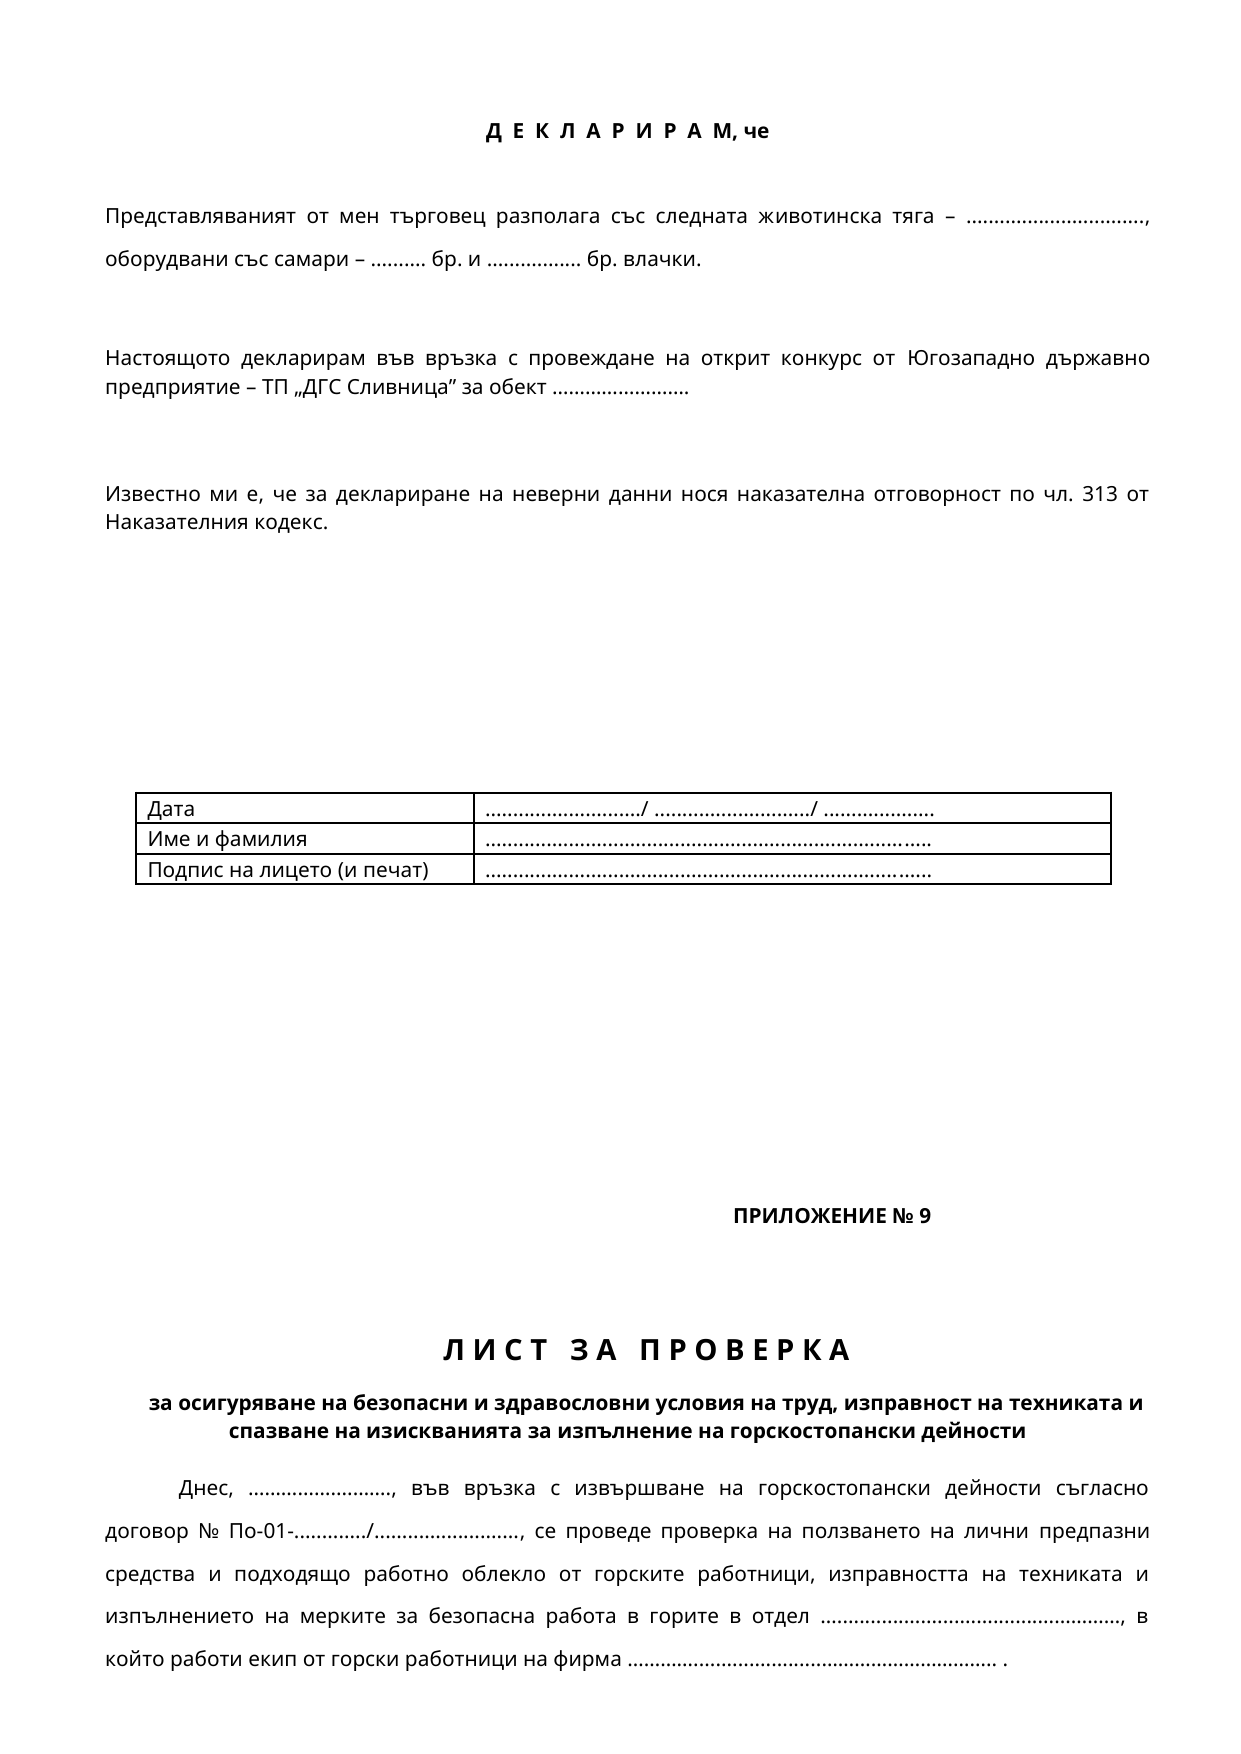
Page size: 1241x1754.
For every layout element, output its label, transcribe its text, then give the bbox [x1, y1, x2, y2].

table_header Дата [137, 794, 473, 822]
text Известно ми е, че за деклариране на неверни данни нося наказателна отговорност по чл. 313 от Наказателния кодекс. [105, 479, 1150, 536]
table_cell Име и фамилия [137, 824, 473, 853]
table_header ............................/ ............................/ .................... [475, 794, 1110, 822]
text Настоящoто декларирам във връзка с провеждане на открит конкурс от Югозападно държавно предприятие – ТП „ДГС Сливница” за обект ……………………. [105, 343, 1150, 400]
table_cell Подпис на лицето (и печат) [137, 855, 473, 883]
table_cell ................................................................................ [475, 855, 1110, 883]
text Днес, ……………....……., във връзка с извършване на горскостопански дейности съгласно договор № По-01-............./.........................., се проведе проверка на ползването на лични предпазни средства и подходящо работно облекло от горските работници, изправността на техниката и изпълнението на мерките за безопасна работа в горите в отдел …..........................................………, в който работи екип от горски работници на фирма ………….......................………………………….. . [105, 1473, 1150, 1672]
text Л И С Т З А П Р О В Е Р К А [105, 1329, 1150, 1368]
table_cell ................................................................................ [475, 824, 1110, 853]
text за осигуряване на безопасни и здравословни условия на труд, изправност на техниката и спазване на изискванията за изпълнение на горскостопански дейности [105, 1388, 1150, 1445]
text ПРИЛОЖЕНИЕ № 9 [105, 1201, 1150, 1229]
text Представляваният от мен търговец разполага със следната животинска тяга – ................................, оборудвани със самари – .......... бр. и ................. бр. влачки. [105, 201, 1150, 272]
text Д Е К Л А Р И Р А М, че [105, 116, 1150, 144]
